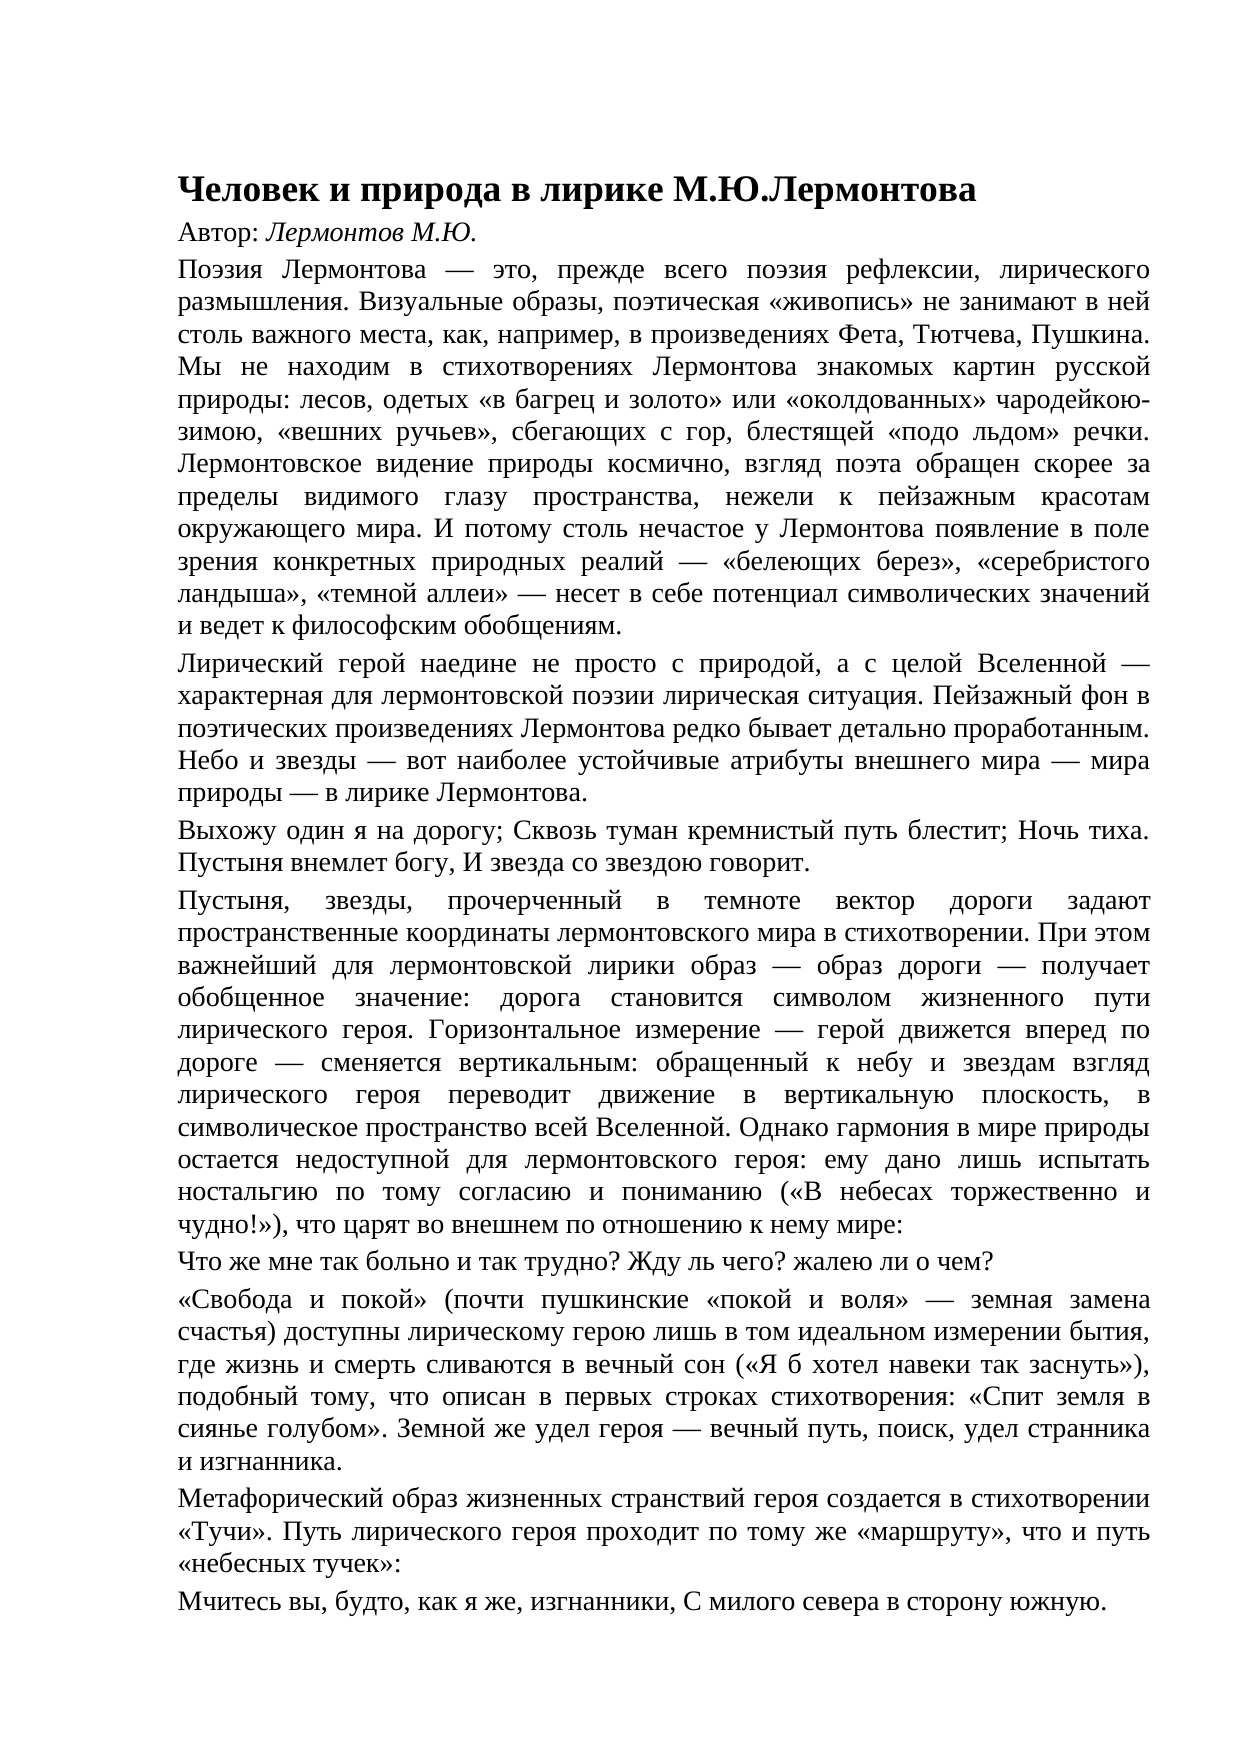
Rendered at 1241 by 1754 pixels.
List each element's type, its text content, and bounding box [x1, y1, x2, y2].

text Выхожу один я на дорогу; Сквозь туман кремнистый путь блестит; Ночь тиха. Пустыня внемлет богу, И звезда со звездою говорит. [177, 813, 1152, 878]
text Лирический герой наедине не просто с природой, а с целой Вселенной — характерная для лермонтовской поэзии лирическая ситуация. Пейзажный фон в поэтических произведениях Лермонтова редко бывает детально проработанным. Небо и звезды — вот наиболее устойчивые атрибуты внешнего мира — мира природы — в лирике Лермонтова. [177, 646, 1152, 808]
subtitle Человек и природа в лирике М.Ю.Лермонтова [177, 166, 1152, 209]
text Что же мне так больно и так трудно? Жду ль чего? жалею ли о чем? [177, 1244, 1152, 1277]
text Метафорический образ жизненных странствий героя создается в стихотворении «Тучи». Путь лирического героя проходит по тому же «маршруту», что и путь «небесных тучек»: [177, 1481, 1152, 1578]
text Мчитесь вы, будто, как я же, изгнанники, С милого севера в сторону южную. [177, 1584, 1152, 1616]
text «Свобода и покой» (почти пушкинские «покой и воля» — земная замена счастья) доступны лирическому герою лишь в том идеальном измерении бытия, где жизнь и смерть сливаются в вечный сон («Я б хотел навеки так заснуть»), подобный тому, что описан в первых строках стихотворения: «Спит земля в сиянье голубом». Земной же удел героя — вечный путь, поиск, удел странника и изгнанника. [177, 1282, 1152, 1476]
text Пустыня, звезды, прочерченный в темноте вектор дороги задают пространственные координаты лермонтовского мира в стихотворении. При этом важнейший для лермонтовской лирики образ — образ дороги — получает обобщенное значение: дорога становится символом жизненного пути лирического героя. Горизонтальное измерение — герой движется вперед по дороге — сменяется вертикальным: обращенный к небу и звездам взгляд лирического героя переводит движение в вертикальную плоскость, в символическое пространство всей Вселенной. Однако гармония в мире природы остается недоступной для лермонтовского героя: ему дано лишь испытать ностальгию по тому согласию и пониманию («В небесах торжественно и чудно!»), что царят во внешнем по отношению к нему мире: [177, 883, 1152, 1239]
text Поэзия Лермонтова — это, прежде всего поэзия рефлексии, лирического размышления. Визуальные образы, поэтическая «живопись» не занимают в ней столь важного места, как, например, в произведениях Фета, Тютчева, Пушкина. Мы не находим в стихотворениях Лермонтова знакомых картин русской природы: лесов, одетых «в багрец и золото» или «околдованных» чародейкою-зимою, «вешних ручьев», сбегающих с гор, блестящей «подо льдом» речки. Лермонтовское видение природы космично, взгляд поэта обращен скорее за пределы видимого глазу пространства, нежели к пейзажным красотам окружающего мира. И потому столь нечастое у Лермонтова появление в поле зрения конкретных природных реалий — «белеющих берез», «серебристого ландыша», «темной аллеи» — несет в себе потенциал символических значений и ведет к философским обобщениям. [177, 252, 1152, 641]
text Автор: Лермонтов М.Ю. [177, 214, 1152, 247]
